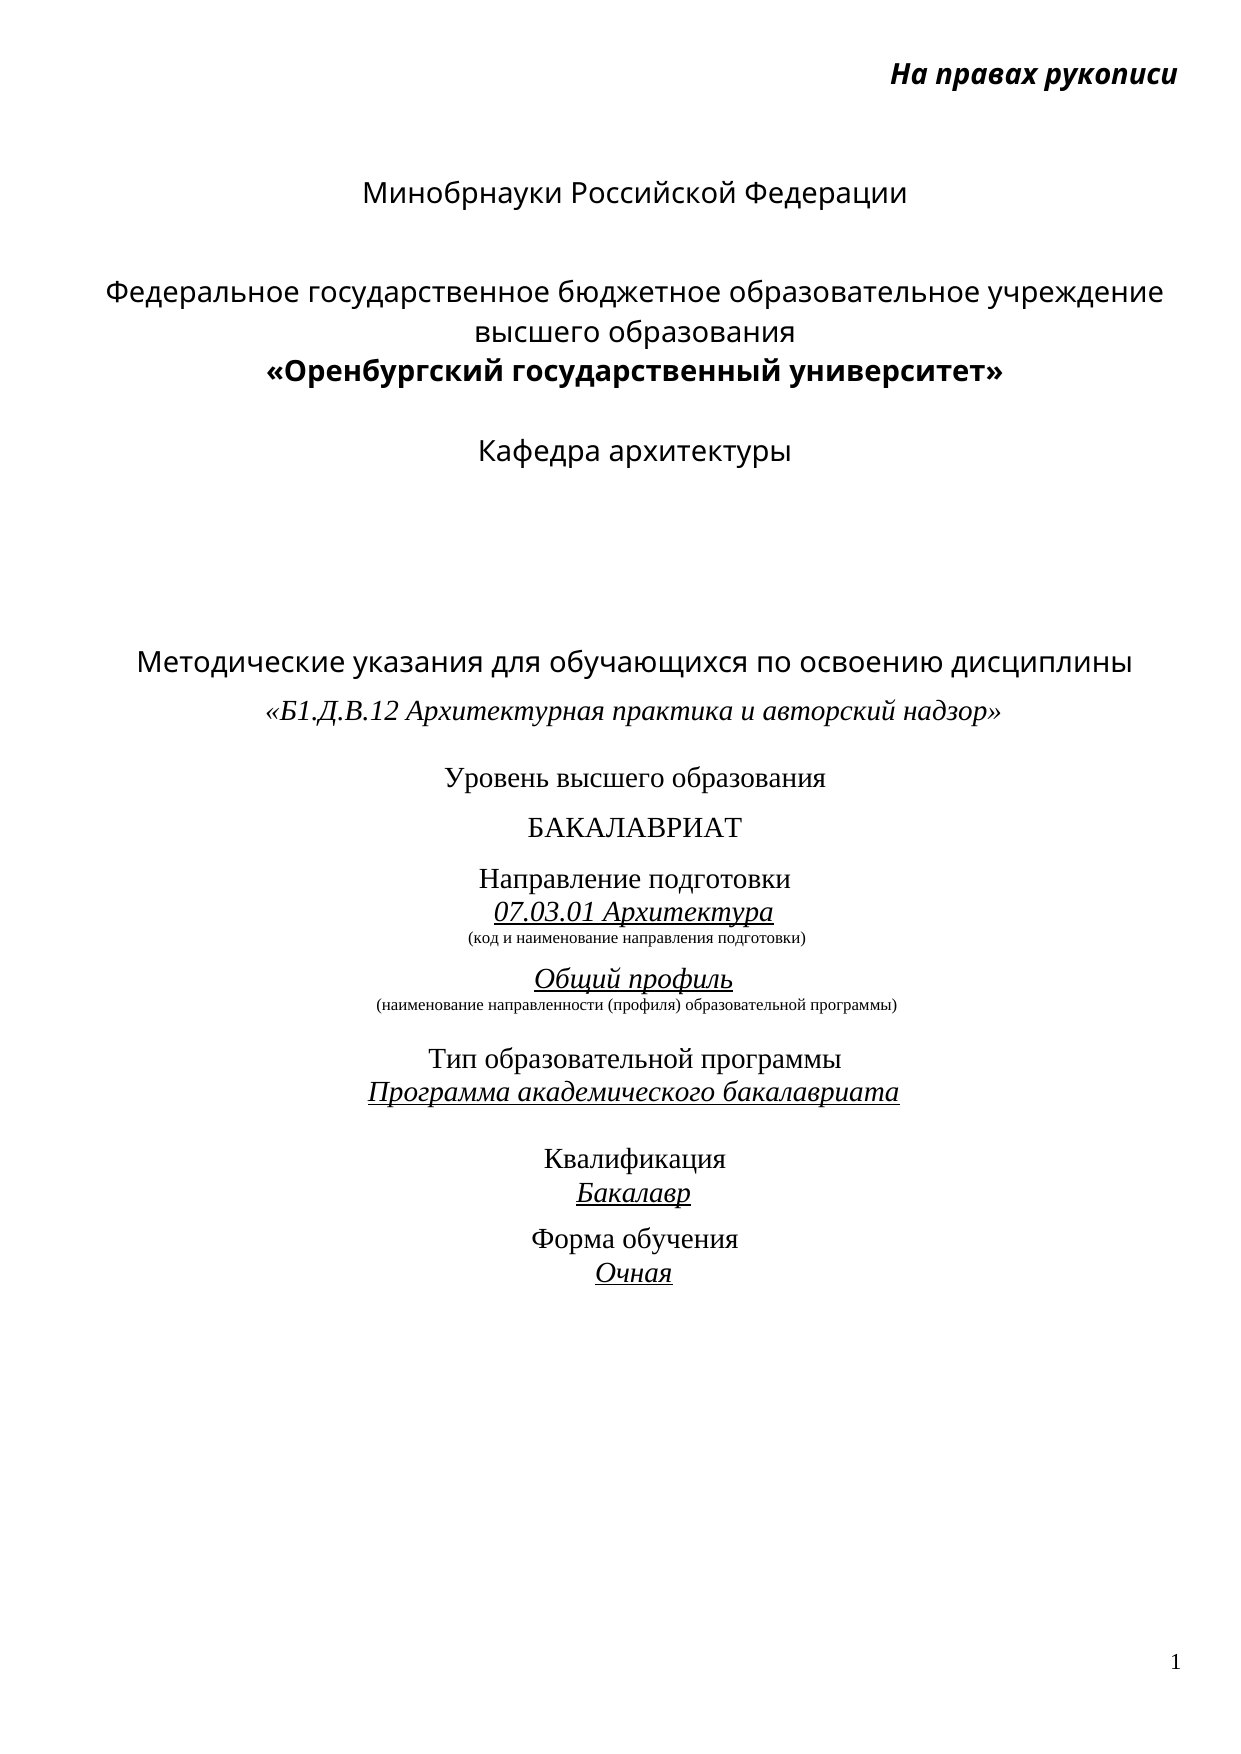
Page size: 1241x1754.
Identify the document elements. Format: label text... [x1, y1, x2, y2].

text Направление подготовки [88, 861, 1181, 894]
text Форма обучения [88, 1221, 1181, 1255]
text (код и наименование направления подготовки) [88, 928, 1181, 961]
text Бакалавр [88, 1175, 1181, 1209]
text На правах рукописи [88, 53, 1181, 93]
text Очная [88, 1255, 1181, 1288]
text «Б1.Д.В.12 Архитектурная практика и авторский надзор» [88, 693, 1181, 727]
text Минобрнауки Российской Федерации [88, 172, 1181, 212]
text высшего образования [88, 311, 1181, 351]
text Квалификация [88, 1142, 1181, 1175]
text Программа академического бакалавриата [88, 1074, 1181, 1108]
text Тип образовательной программы [88, 1041, 1181, 1074]
text Методические указания для обучающихся по освоению дисциплины [88, 641, 1181, 681]
text Общий профиль [88, 961, 1181, 995]
text «Оренбургский государственный университет» [88, 351, 1181, 390]
text БАКАЛАВРИАТ [88, 811, 1181, 844]
text Уровень высшего образования [88, 760, 1181, 794]
text Кафедра архитектуры [88, 430, 1181, 470]
text (наименование направленности (профиля) образовательной программы) [88, 995, 1181, 1028]
text Федеральное государственное бюджетное образовательное учреждение [88, 271, 1181, 311]
text 07.03.01 Архитектура [88, 894, 1181, 928]
